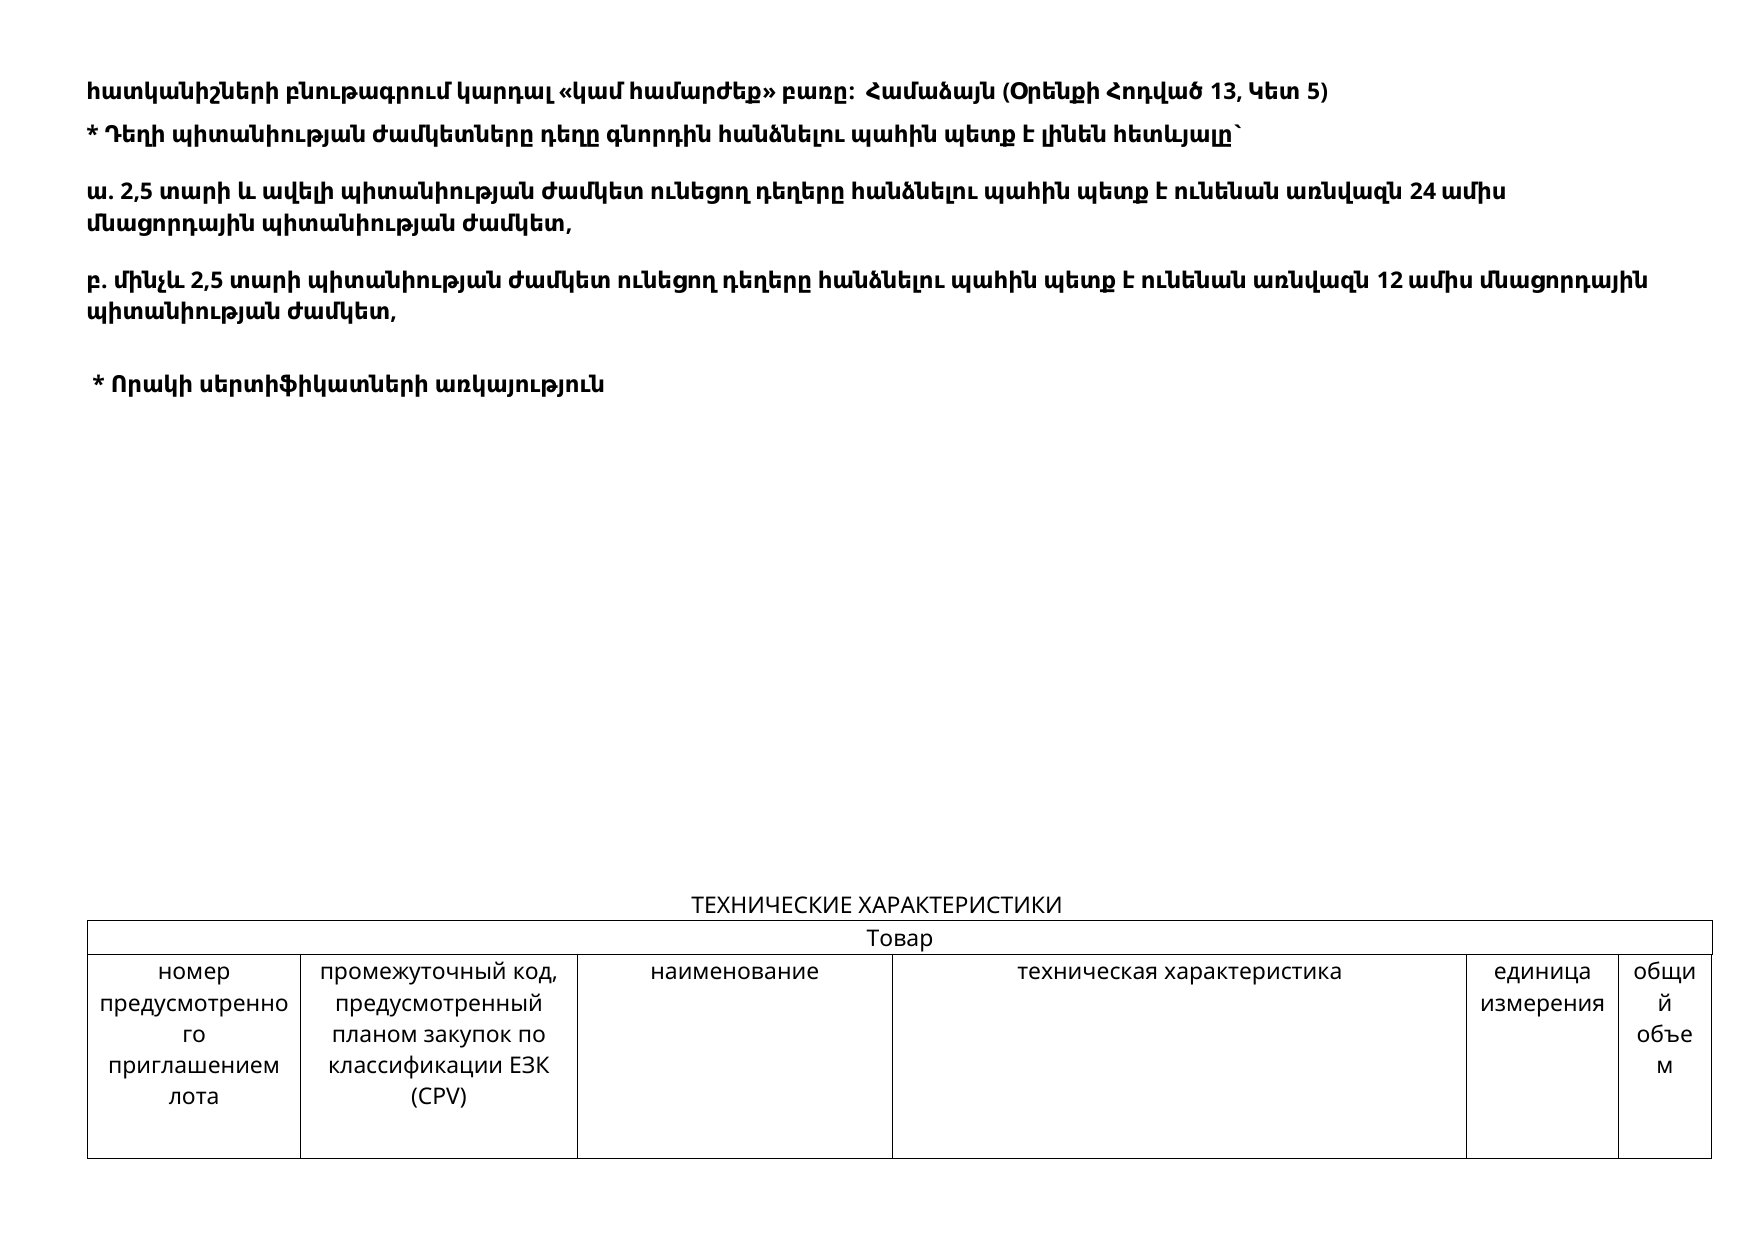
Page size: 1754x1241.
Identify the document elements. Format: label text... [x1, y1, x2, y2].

table_cell * Դեղի պիտանիության ժամկետները դեղը գնորդին հանձնելու պահին պետք է լինեն հետևյալը` [75, 106, 1684, 161]
table_cell ա. 2,5 տարի և ավելի պիտանիության ժամկետ ունեցող դեղերը հանձնելու պահին պետք է ունենան առնվազն 24 ամիս մնացորդային պիտանիության ժամկետ, [75, 161, 1684, 252]
table_header Товар [88, 921, 1712, 954]
table_cell բ. մինչև 2,5 տարի պիտանիության ժամկետ ունեցող դեղերը հանձնելու պահին պետք է ունենան առնվազն 12 ամիս մնացորդային պիտանիության ժամկետ, [75, 252, 1684, 338]
text ТЕХНИЧЕСКИЕ ХАРАКТЕРИСТИКИ [75, 888, 1679, 920]
table_cell общий объем [1619, 955, 1711, 1158]
table_cell промежуточный код, предусмотренный планом закупок по классификации ЕЗК (CPV) [301, 955, 577, 1158]
table_cell номер предусмотренного приглашением лота [88, 955, 300, 1158]
table_cell техническая характеристика [893, 955, 1466, 1158]
table_cell единица измерения [1467, 955, 1618, 1158]
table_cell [75, 75, 1684, 106]
table_cell * Որակի սերտիֆիկատների առկայություն [75, 339, 1684, 429]
table_cell наименование [578, 955, 892, 1158]
